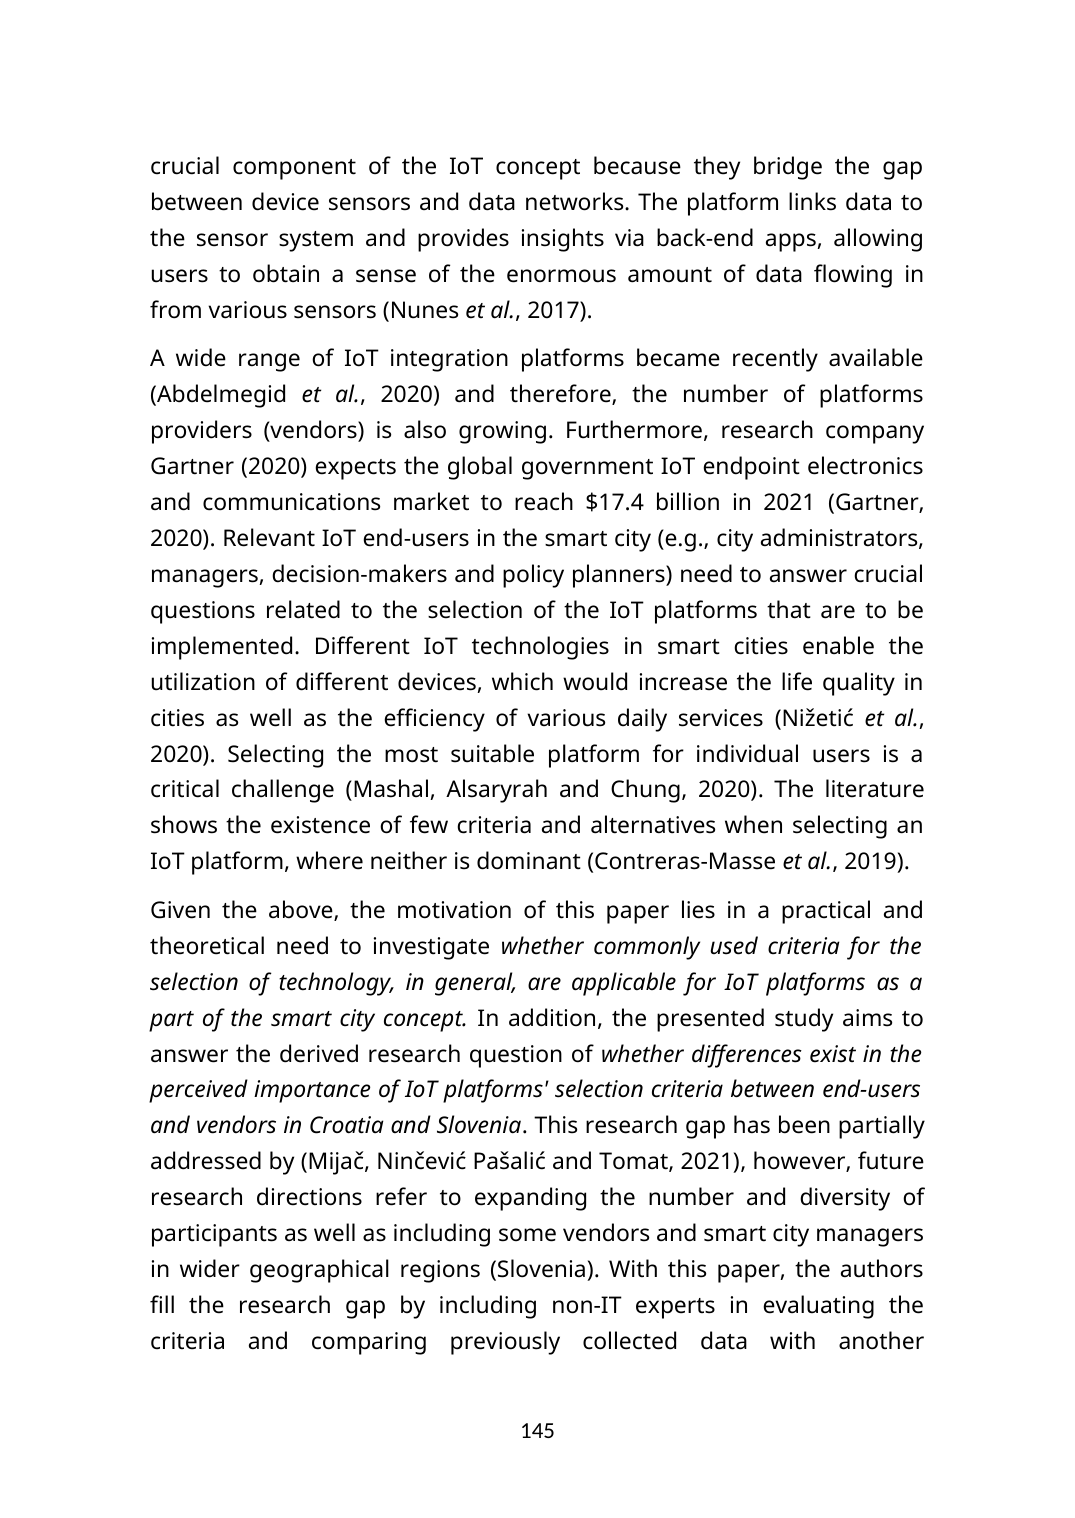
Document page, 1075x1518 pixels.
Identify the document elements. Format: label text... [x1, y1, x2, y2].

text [150, 894, 925, 1356]
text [150, 150, 925, 325]
text A wide range of IoT integration platforms became recently available (Abdelmegid et al., 2020) and therefore, the number of platforms providers (vendors) is also growing. Furthermore, research company Gartner (2020) expects the global government IoT endpoint electronics and communications market to reach $17.4 billion in 2021 (Gartner, 2020). Relevant IoT end-users in the smart city (e.g., city administrators, managers, decision-makers and policy planners) need to answer crucial questions related to the selection of the IoT platforms that are to be implemented. Different IoT technologies in smart cities enable the utilization of different devices, which would increase the life quality in cities as well as the efficiency of various daily services (Nižetić et al., 2020). Selecting the most suitable platform for individual users is a critical challenge (Mashal, Alsaryrah and Chung, 2020). The literature shows the existence of few criteria and alternatives when selecting an IoT platform, where neither is dominant (Contreras-Masse et al., 2019). [150, 342, 925, 877]
